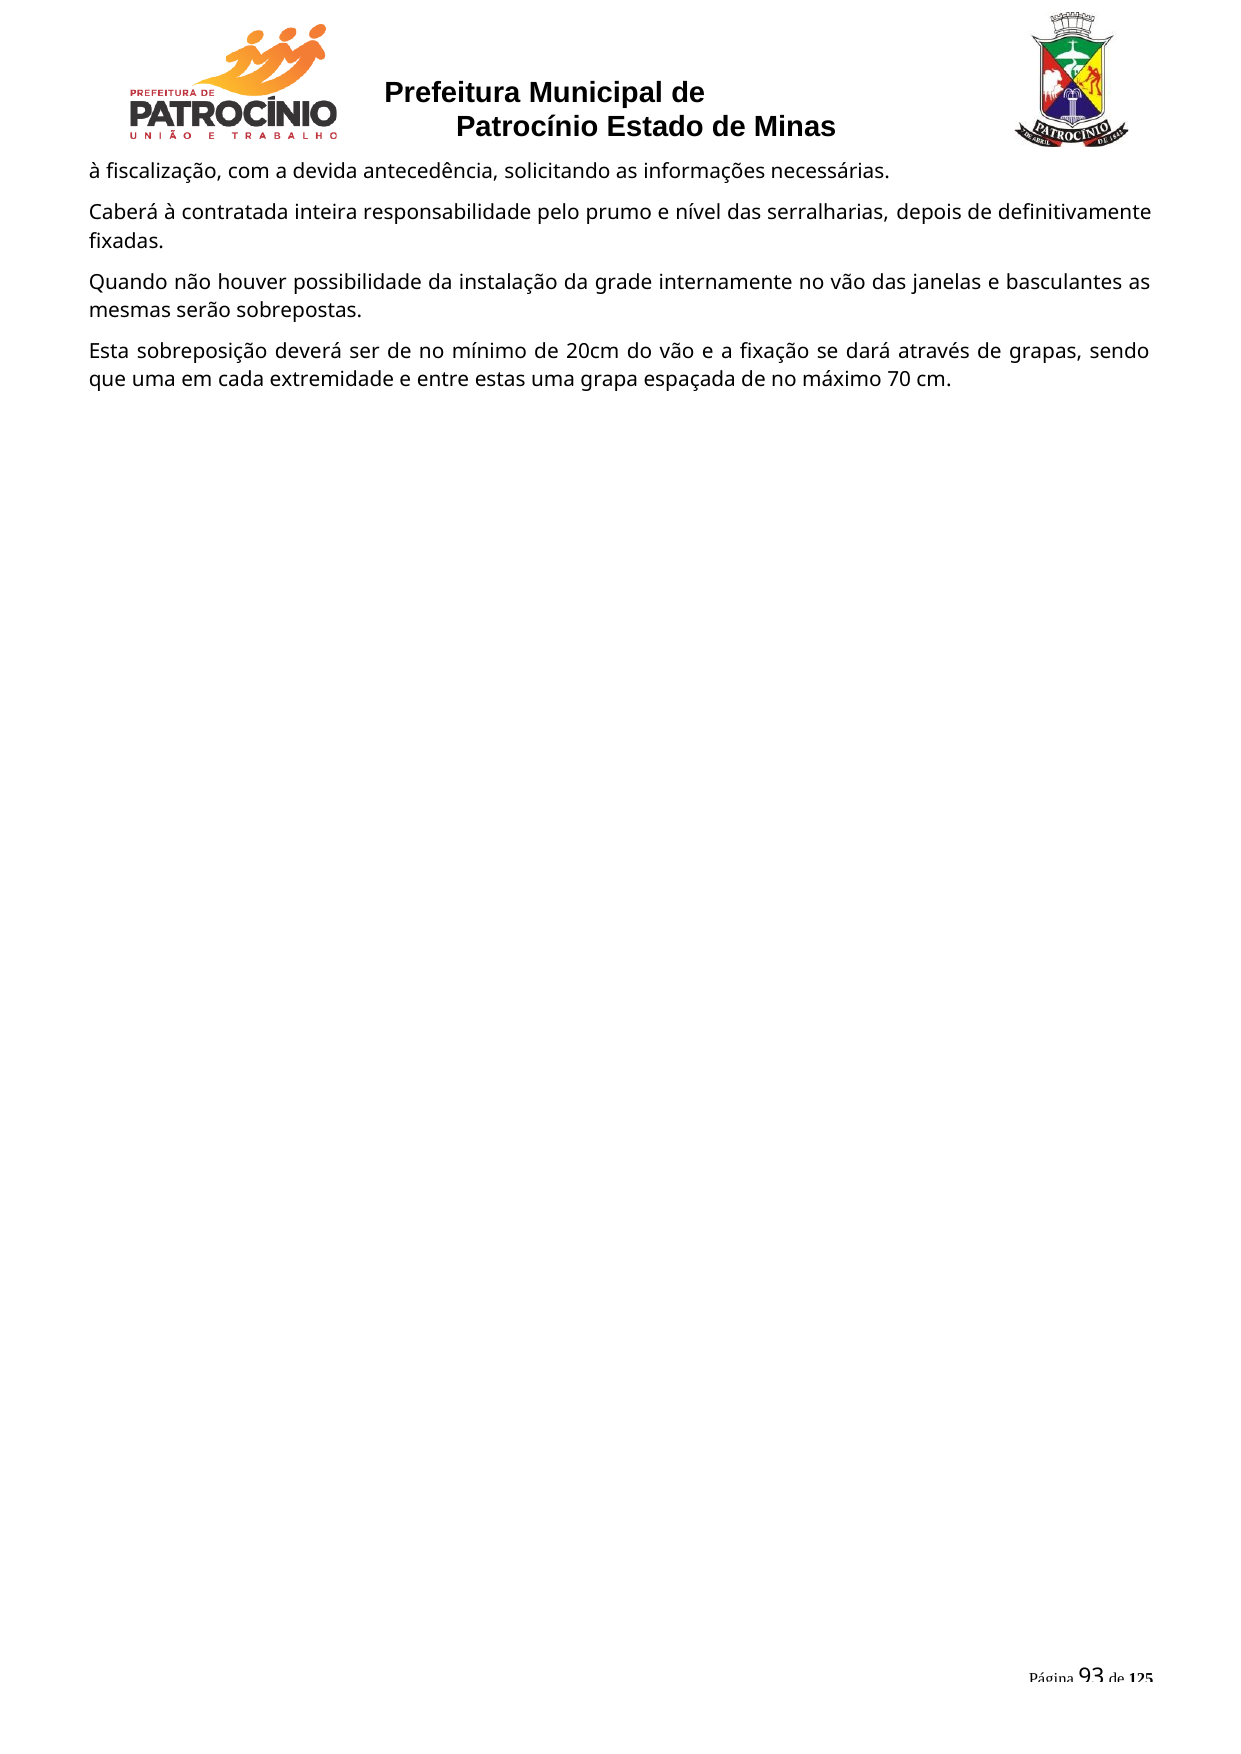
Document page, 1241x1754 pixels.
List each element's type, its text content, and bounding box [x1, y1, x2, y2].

text Quando não houver possibilidade da instalação da grade internamente no vão das janelas e basculantes as mesmas serão sobrepostas. [88, 267, 1151, 324]
picture [130, 24, 337, 139]
picture [1014, 12, 1129, 147]
text Caberá à contratada inteira responsabilidade pelo prumo e nível das serralharias, depois de definitivamente fixadas. [88, 197, 1152, 254]
text Esta sobreposição deverá ser de no mínimo de 20cm do vão e a fixação se dará através de grapas, sendo que uma em cada extremidade e entre estas uma grapa espaçada de no máximo 70 cm. [88, 336, 1152, 393]
